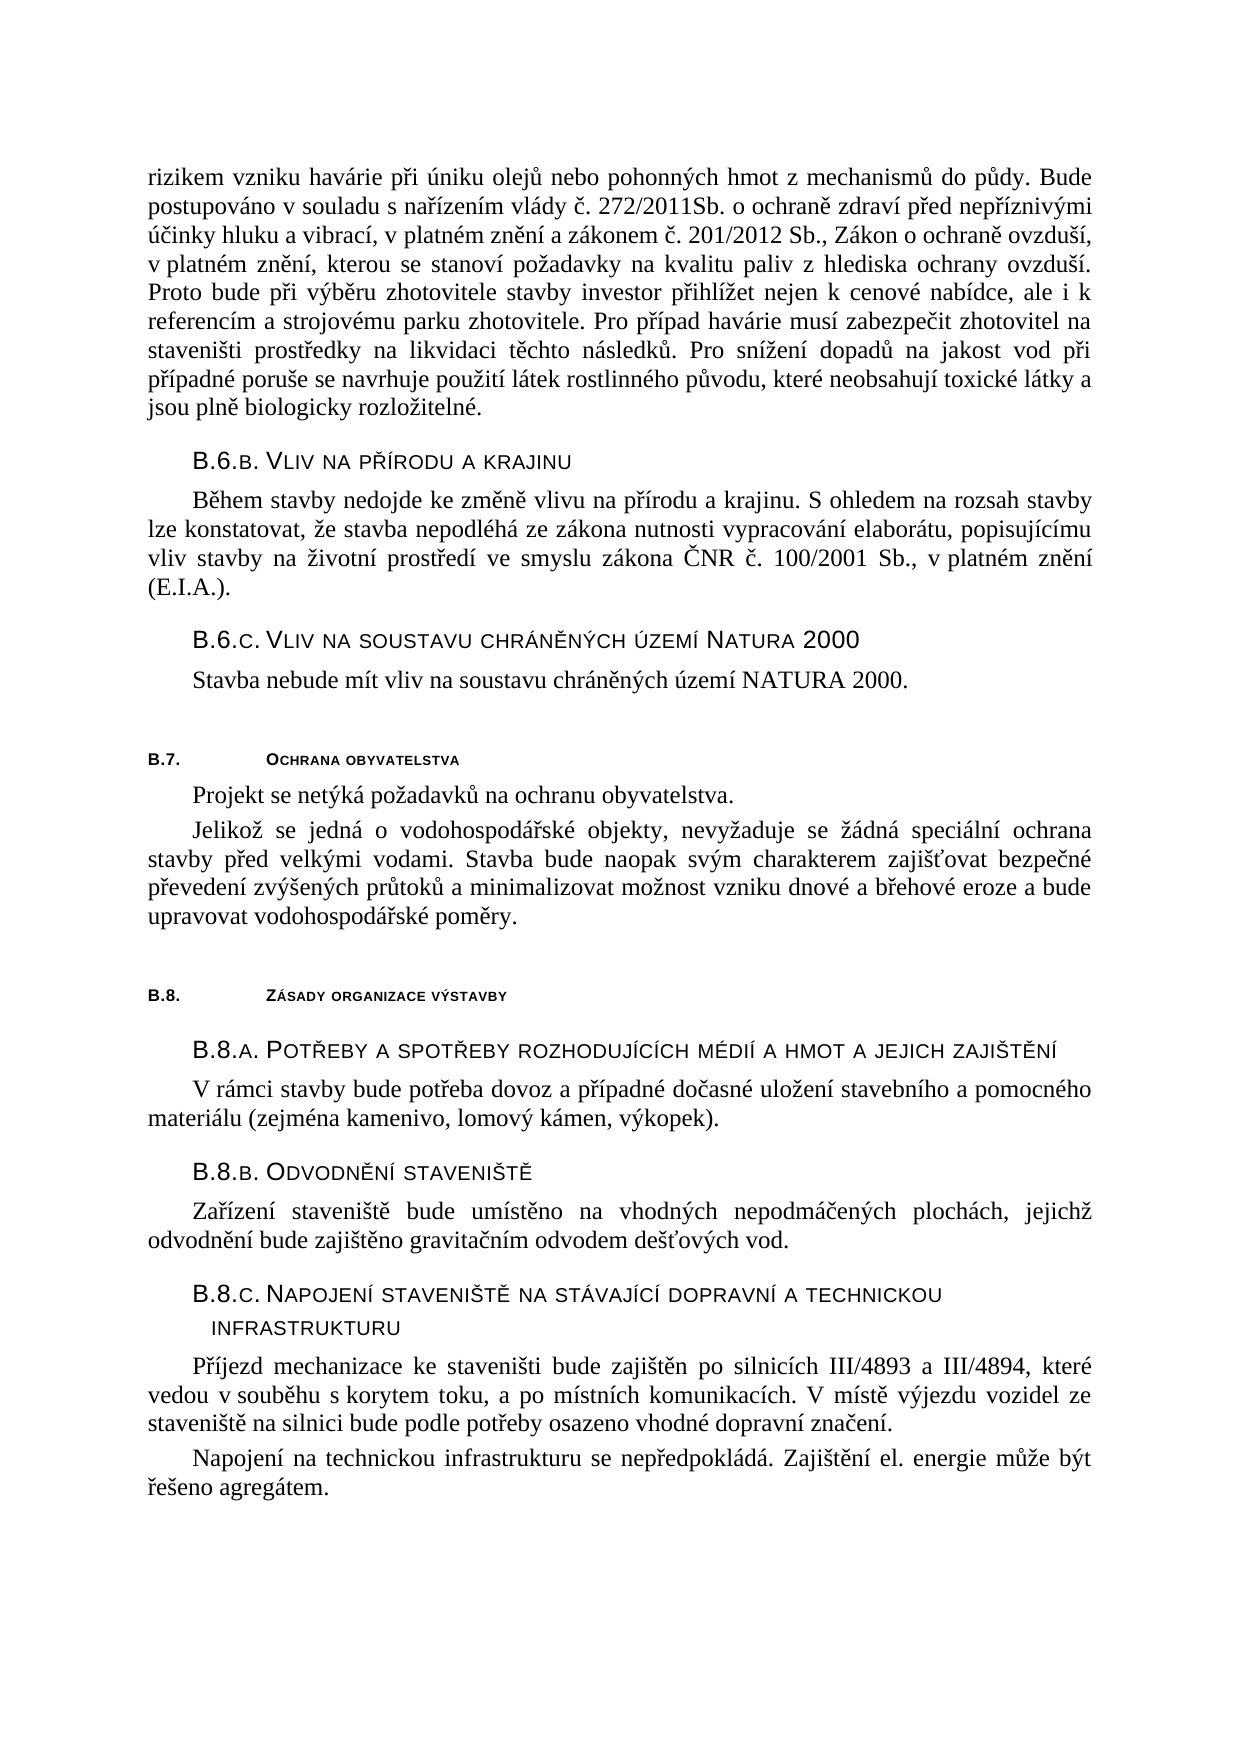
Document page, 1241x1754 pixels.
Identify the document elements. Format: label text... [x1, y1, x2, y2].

text Potřeby a spotřeby rozhodujících médií a hmot a jejich zajištění [192, 1035, 1092, 1064]
text Zařízení staveniště bude umístěno na vhodných nepodmáčených plochách, jejichž odvodnění bude zajištěno gravitačním odvodem dešťových vod. [148, 1196, 1092, 1254]
text Příjezd mechanizace ke staveništi bude zajištěn po silnicích III/4893 a III/4894, které vedou v souběhu s korytem toku, a po místních komunikacích. V místě výjezdu vozidel ze staveniště na silnici bude podle potřeby osazeno vhodné dopravní značení. [148, 1351, 1092, 1437]
text Napojení staveniště na stávající dopravní a technickou infrastrukturu [192, 1279, 1092, 1340]
text Vliv na přírodu a krajinu [192, 446, 1092, 475]
text Vliv na soustavu chráněných území Natura 2000 [192, 625, 1092, 654]
text Napojení na technickou infrastrukturu se nepředpokládá. Zajištění el. energie může být řešeno agregátem. [148, 1443, 1092, 1501]
text Jelikož se jedná o vodohospodářské objekty, nevyžaduje se žádná speciální ochrana stavby před velkými vodami. Stavba bude naopak svým charakterem zajišťovat bezpečné převedení zvýšených průtoků a minimalizovat možnost vzniku dnové a břehové eroze a bude upravovat vodohospodářské poměry. [148, 815, 1092, 930]
text Odvodnění staveniště [192, 1157, 1092, 1186]
text Zásady organizace výstavby [148, 972, 1092, 1005]
text V rámci stavby bude potřeba dovoz a případné dočasné uložení stavebního a pomocného materiálu (zejména kamenivo, lomový kámen, výkopek). [148, 1074, 1092, 1132]
text Během stavby nedojde ke změně vlivu na přírodu a krajinu. S ohledem na rozsah stavby lze konstatovat, že stavba nepodléhá ze zákona nutnosti vypracování elaborátu, popisujícímu vliv stavby na životní prostředí ve smyslu zákona ČNR č. 100/2001 Sb., v platném znění (E.I.A.). [148, 485, 1092, 600]
text Ochrana obyvatelstva [148, 735, 1092, 769]
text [148, 162, 1092, 421]
text Stavba nebude mít vliv na soustavu chráněných území NATURA 2000. [148, 665, 1092, 693]
text Projekt se netýká požadavků na ochranu obyvatelstva. [148, 780, 1092, 809]
